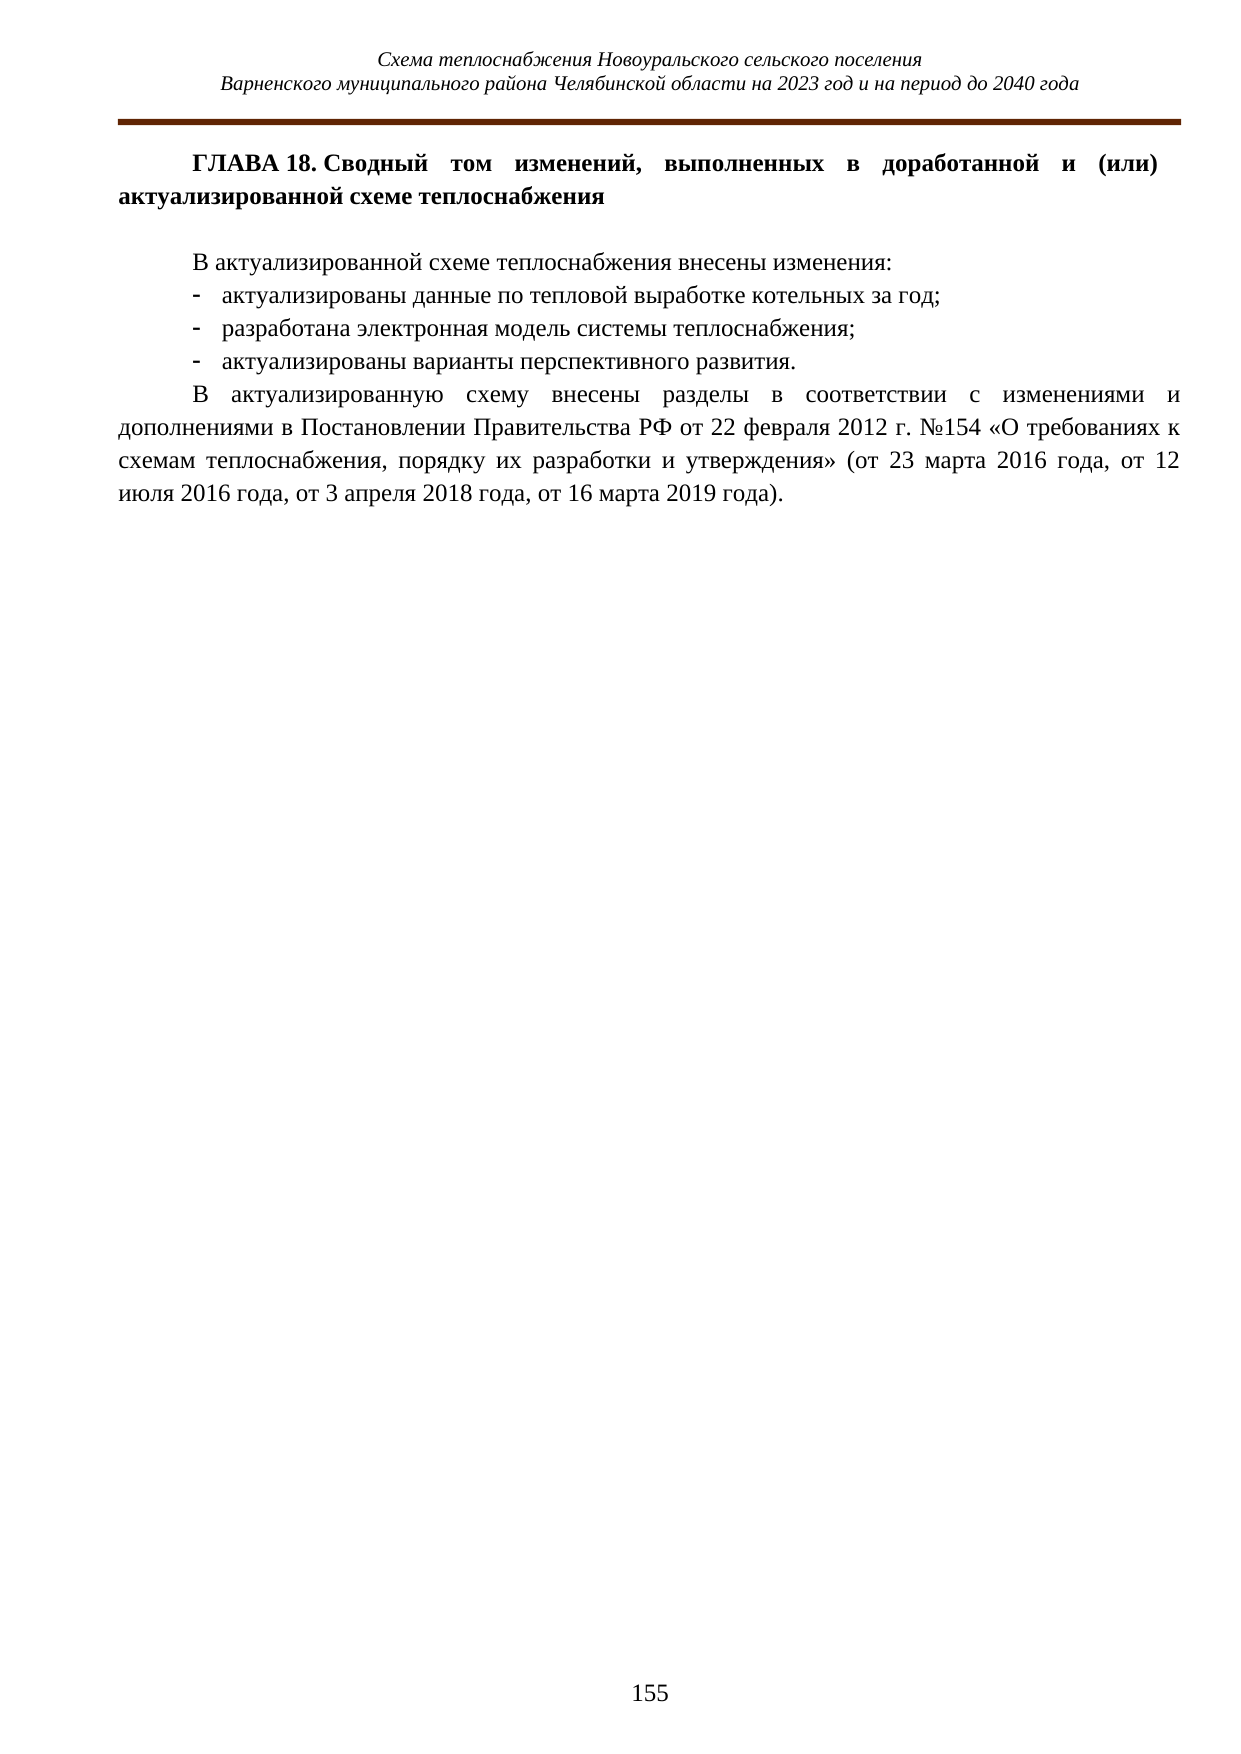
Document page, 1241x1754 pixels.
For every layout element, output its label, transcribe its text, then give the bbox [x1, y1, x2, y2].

subtitle ГЛАВА 18. Сводный том изменений, выполненных в доработанной и (или) актуализированной схеме теплоснабжения [118, 148, 1181, 209]
list актуализированы данные по тепловой выработке котельных за год; [192, 280, 1181, 308]
list разработана электронная модель системы теплоснабжения; [192, 313, 1181, 342]
list актуализированы варианты перспективного развития. [192, 346, 1181, 374]
text В актуализированную схему внесены разделы в соответствии с изменениями и дополнениями в Постановлении Правительства РФ от 22 февраля 2012 г. №154 «О требованиях к схемам теплоснабжения, порядку их разработки и утверждения» (от 23 марта 2016 года, от 12 июля 2016 года, от 3 апреля 2018 года, от 16 марта 2019 года). [118, 379, 1181, 507]
text В актуализированной схеме теплоснабжения внесены изменения: [118, 247, 1181, 276]
